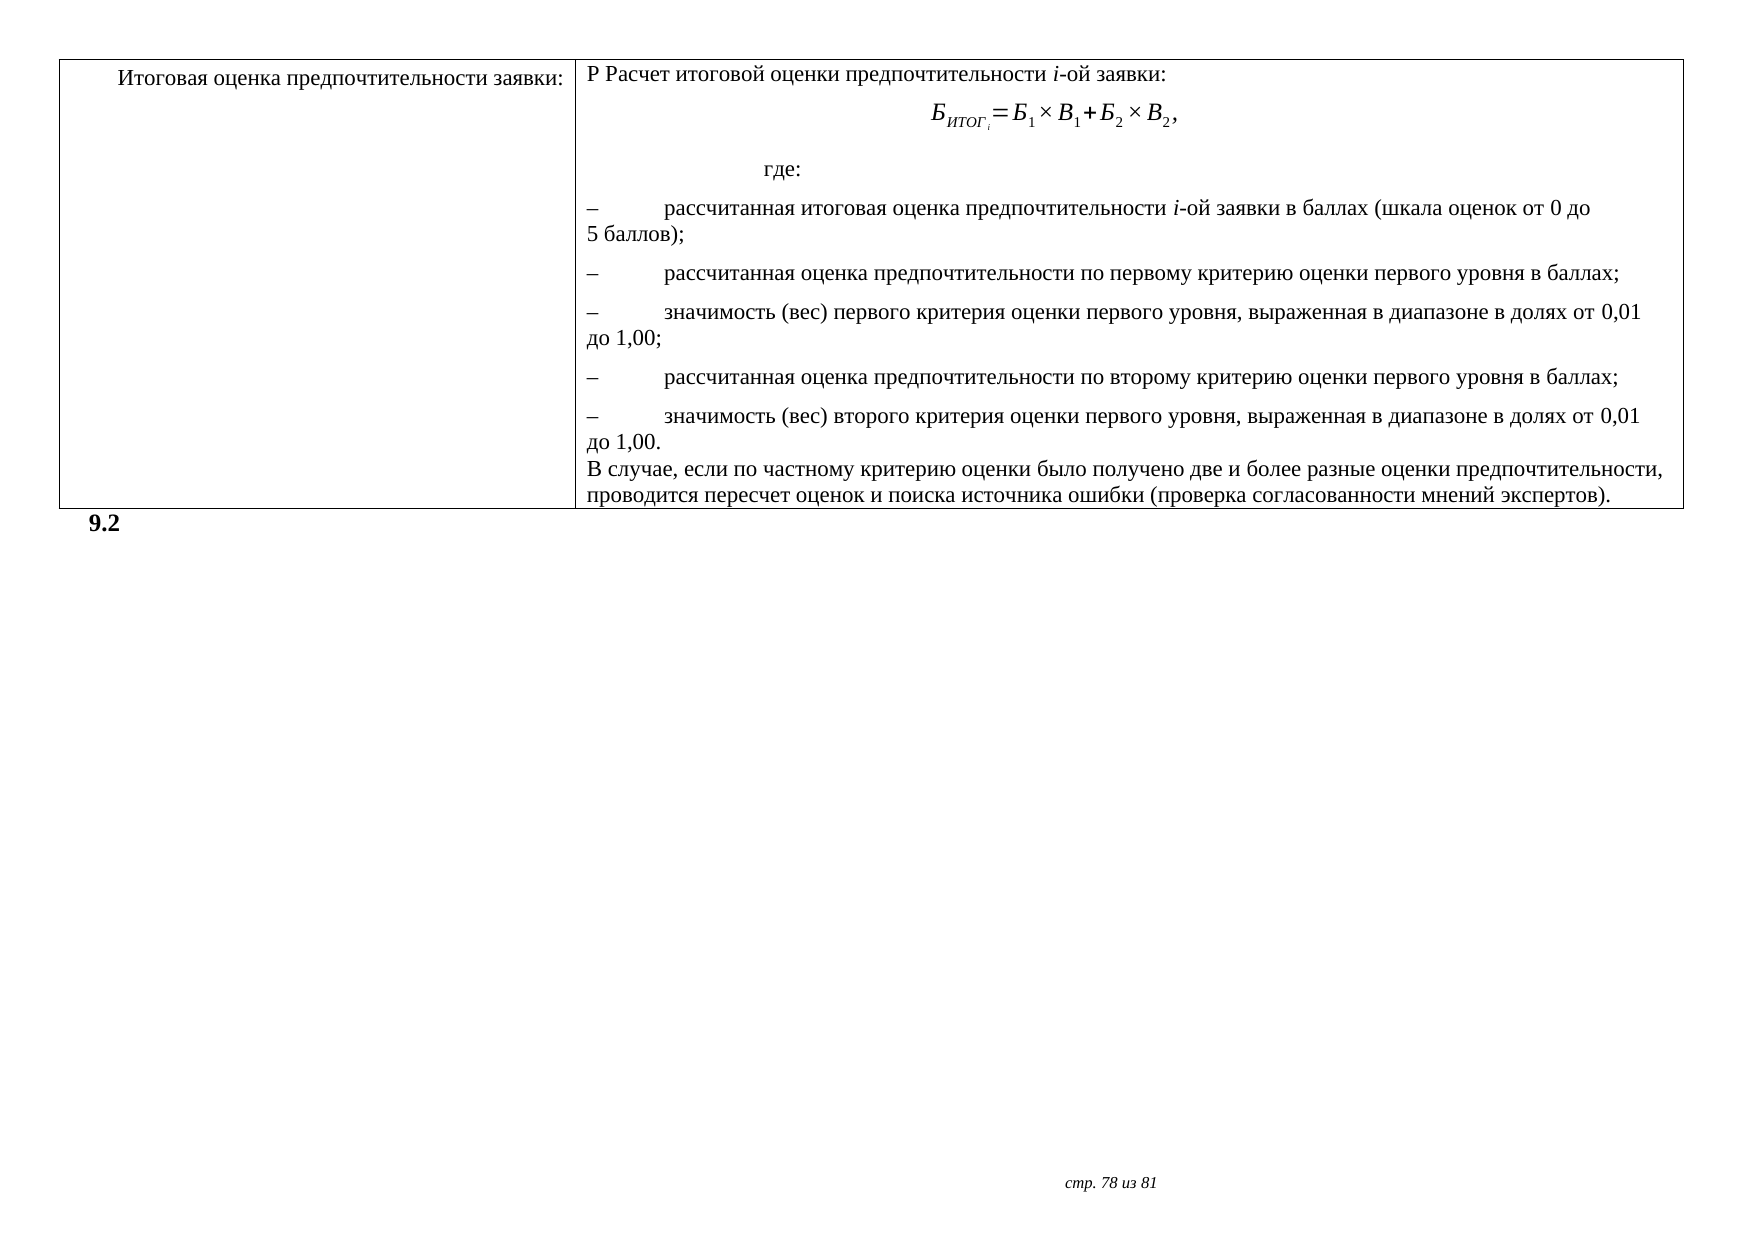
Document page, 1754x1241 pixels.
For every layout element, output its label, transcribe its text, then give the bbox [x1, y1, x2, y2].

table_cell Р Расчет итоговой оценки предпочтительности i-ой заявки: где: БИТОГi – рассчитанная итоговая оценка предпочтительности i-ой заявки в баллах (шкала оценок от 0 до 5 баллов); Б1 – рассчитанная оценка предпочтительности по первому критерию оценки первого уровня в баллах; В1 – значимость (вес) первого критерия оценки первого уровня, выраженная в диапазоне в долях от 0,01 до 1,00; Б2 – рассчитанная оценка предпочтительности по второму критерию оценки первого уровня в баллах; В2 – значимость (вес) второго критерия оценки первого уровня, выраженная в диапазоне в долях от 0,01 до 1,00. В случае, если по частному критерию оценки было получено две и более разные оценки предпочтительности, проводится пересчет оценок и поиска источника ошибки (проверка согласованности мнений экспертов). [576, 60, 1683, 507]
table_cell Итоговая оценка предпочтительности заявки: [60, 60, 575, 507]
